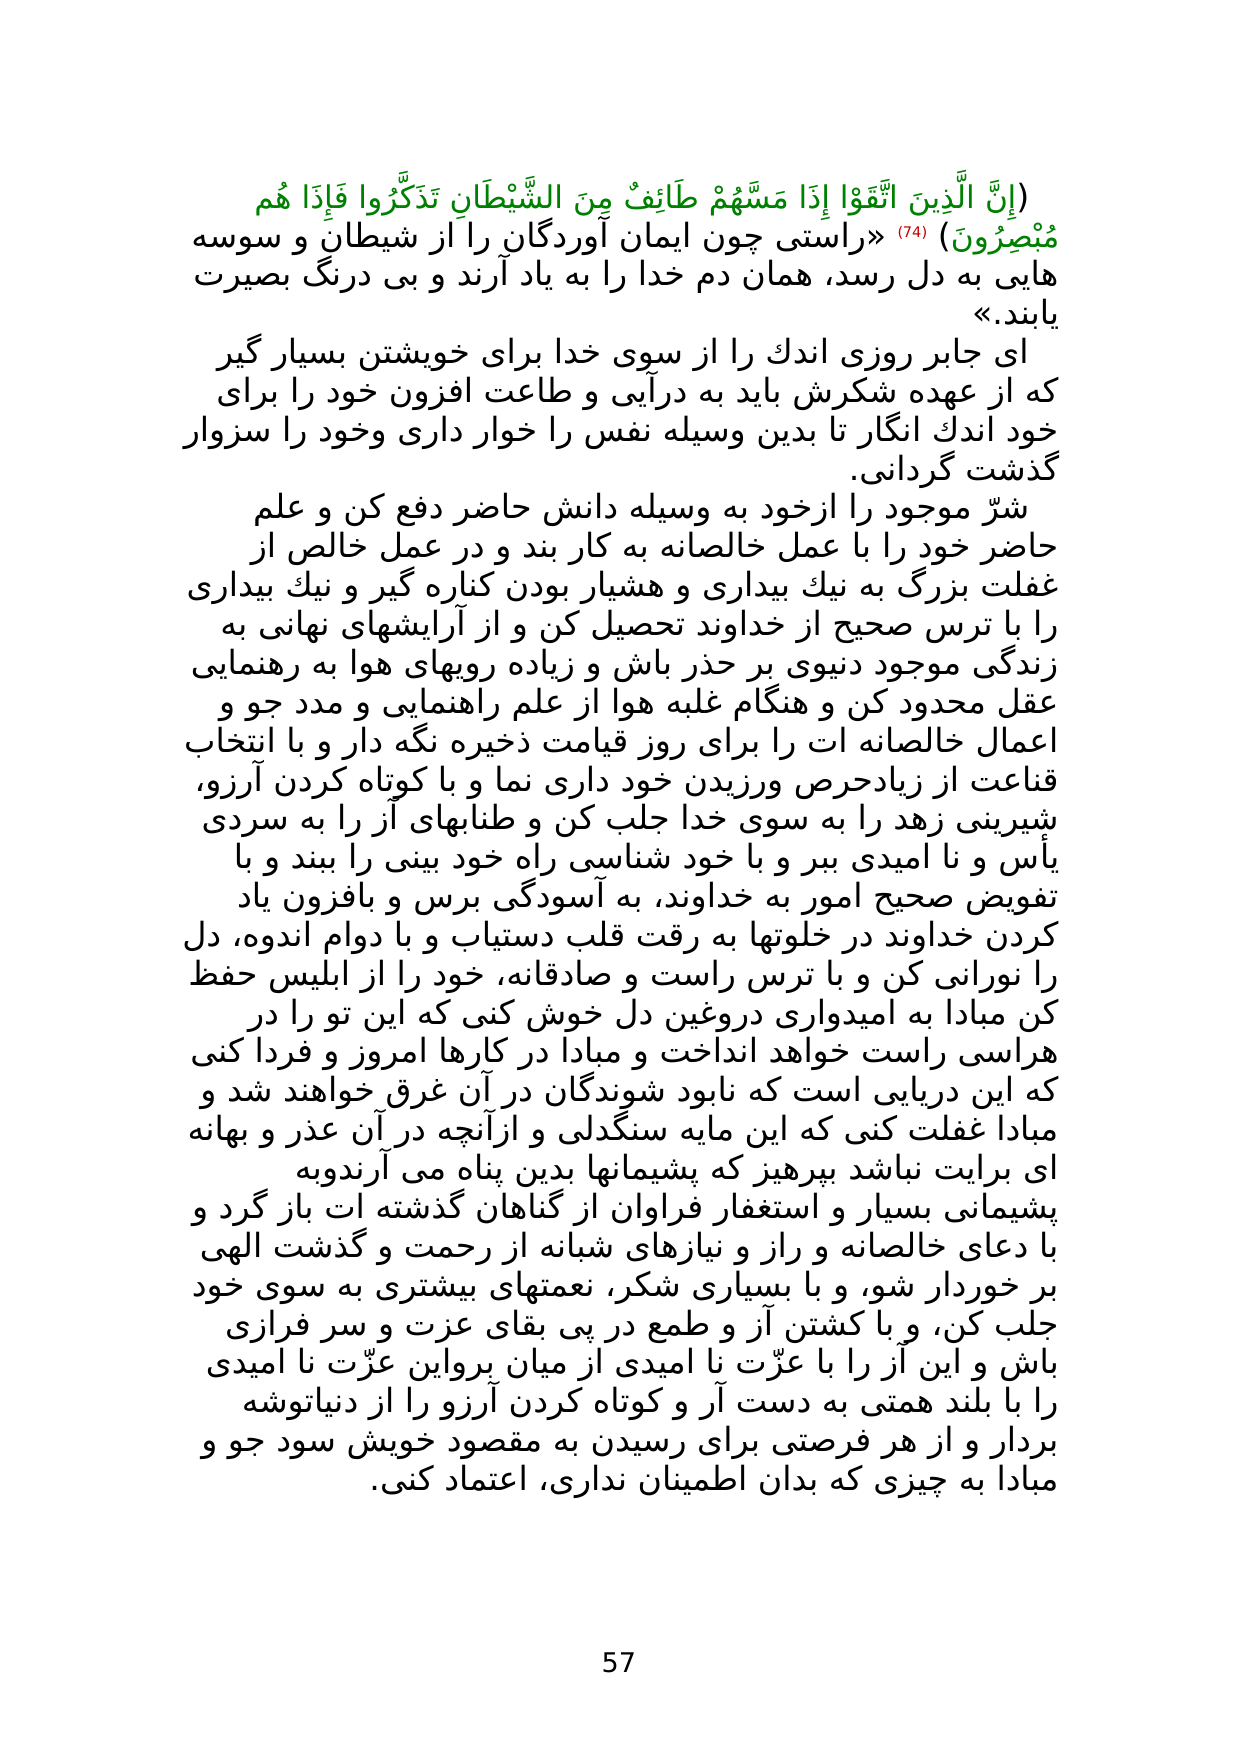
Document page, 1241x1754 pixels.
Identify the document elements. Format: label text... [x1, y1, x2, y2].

text شرّ موجود را ازخود به وسيله دانش حاضر دفع كن و علم حاضر خود را با عمل خالصانه به كار بند و در عمل خالص از غفلت بزرگ به نيك بيدارى و هشيار بودن كناره گير و نيك بيدارى را با ترس صحيح از خداوند تحصيل كن و از آرايشهاى نهانى به زندگى موجود دنيوى بر حذر باش و زياده رويهاى هوا به رهنمايى عقل محدود كن و هنگام غلبه هوا از علم راهنمايى و مدد جو و اعمال خالصانه ات را براى روز قيامت ذخيره نگه دار و با انتخاب قناعت از زيادحرص ورزيدن خود دارى نما و با كوتاه كردن آرزو، شيرينى زهد را به سوى خدا جلب كن و طنابهاى آز را به سردى يأس و نا اميدى ببر و با خود شناسى راه خود بينى را ببند و با تفويض صحيح امور به خداوند، به آسودگى برس و بافزون ياد كردن خداوند در خلوتها به رقت قلب دستياب و با دوام اندوه، دل را نورانى كن و با ترس راست و صادقانه، خود را از ابليس حفظ كن مبادا به اميدوارى دروغين دل خوش كنى كه اين تو را در هراسى راست خواهد انداخت و مبادا در كارها امروز و فردا كنى كه اين دريايى است كه نابود شوندگان در آن غرق خواهند شد و مبادا غفلت كنى كه اين مايه سنگدلى و ازآنچه در آن عذر و بهانه اى برايت نباشد بپرهيز كه پشيمانها بدين پناه مى آرندوبه پشيمانى بسيار و استغفار فراوان از گناهان گذشته ات باز گرد و با دعاى خالصانه و راز و نيازهاى شبانه از رحمت و گذشت الهى بر خوردار شو، و با بسيارى شكر، نعمتهاى بيشترى به سوى خود جلب كن، و با كشتن آز و طمع در پى بقاى عزت و سر فرازى باش و اين آز را با عزّت نا اميدى از ميان برواين عزّت نا اميدى را با بلند همتى به دست آر و كوتاه كردن آرزو را از دنياتوشه بردار و از هر فرصتى براى رسيدن به مقصود خويش سود جو و مبادا به چيزى كه بدان اطمينان ندارى، اعتماد كنى. [178, 488, 1059, 1498]
text (إِنَّ الَّذِينَ اتَّقَوْا إِذَا مَسَّهُمْ طَائِفٌ مِنَ الشَّيْطَانِ تَذَكَّرُوا فَإِذَا هُم مُبْصِرُونَ) (74) «راستى چون ايمان آوردگان را از شيطان و سوسه هايى به دل رسد، همان دم خدا را به ياد آرند و بى درنگ بصيرت يابند.» [178, 177, 1059, 333]
text اى جابر روزى اندك را از سوى خدا براى خويشتن بسيار گير كه از عهده شكرش بايد به درآيى و طاعت افزون خود را براى خود اندك انگار تا بدين وسيله نفس را خوار دارى وخود را سزوار گذشت گردانى. [178, 333, 1059, 488]
